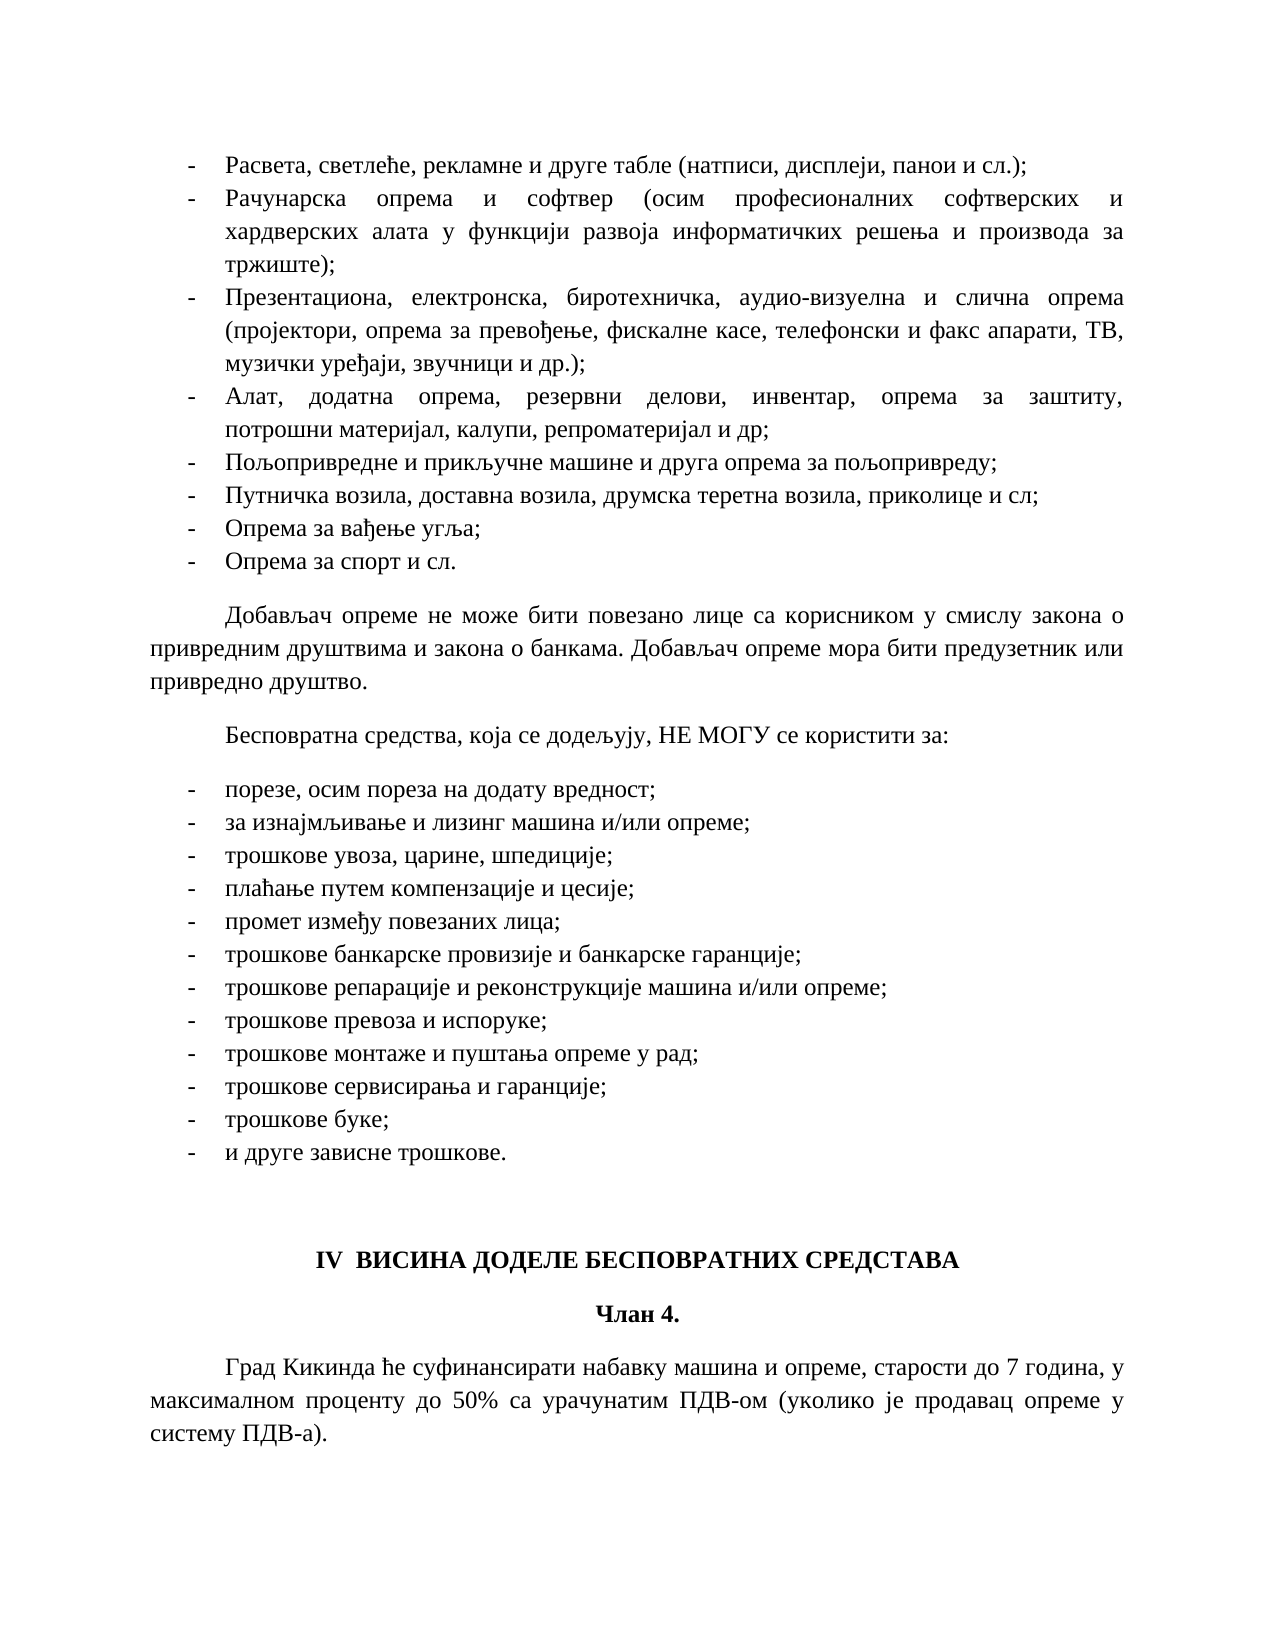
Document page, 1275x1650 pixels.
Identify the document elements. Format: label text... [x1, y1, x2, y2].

list порезе, осим пореза на додату вредност; [187, 774, 1125, 803]
list Опрема за вађење угља; [187, 513, 1125, 542]
list трошкове банкарске провизије и банкарске гаранције; [187, 939, 1125, 968]
text Град Кикинда ће суфинансирати набавку машина и опреме, старости до 7 година, у максималном проценту до 50% са урачунатим ПДВ-ом (уколико је продавац опреме у систему ПДВ-а). [150, 1352, 1125, 1447]
list Алат, додатна опрема, резервни делови, инвентар, опрема за заштиту, потрошни материјал, калупи, репроматеријал и др; [187, 381, 1125, 443]
list трошкове буке; [187, 1104, 1125, 1133]
text Бесповратна средства, која се додељују, НЕ МОГУ се користити за: [150, 720, 1125, 749]
list за изнајмљивање и лизинг машина и/или опреме; [187, 807, 1125, 836]
list Рачунарска опрема и софтвер (осим професионалних софтверских и хардверских алата у функцији развоја информатичких решења и производа за тржиште); [187, 183, 1125, 278]
list Опрема за спорт и сл. [187, 546, 1125, 575]
text Члан 4. [150, 1299, 1125, 1327]
list трошкове превоза и испоруке; [187, 1005, 1125, 1034]
list трошкове сервисирања и гаранције; [187, 1071, 1125, 1100]
list промет између повезаних лица; [187, 906, 1125, 935]
text IV ВИСИНА ДOДЕЛЕ БЕСПOВРАТНИХ СРЕДСТАВА [150, 1245, 1125, 1273]
list Расвета, светлеће, рекламне и друге табле (натписи, дисплеји, панои и сл.); [187, 150, 1125, 179]
list Презентациона, електронска, биротехничка, аудио-визуелна и слична опрема (пројектори, опрема за превођење, фискалне касе, телефонски и факс апарати, ТВ, музички уређаји, звучници и др.); [187, 282, 1125, 377]
list плаћање путем компензације и цесије; [187, 873, 1125, 902]
list трошкове увоза, царине, шпедиције; [187, 840, 1125, 869]
list Пољопривредне и прикључне машине и друга опрема за пољопривреду; [187, 447, 1125, 476]
list трошкове репарације и реконструкције машина и/или опреме; [187, 972, 1125, 1001]
text Добављач опреме не може бити повезано лице са корисником у смислу закона о привредним друштвима и закона о банкама. Добављач опреме мора бити предузетник или привредно друштво. [150, 600, 1125, 695]
list трошкове монтаже и пуштања опреме у рад; [187, 1038, 1125, 1067]
list Путничка возила, доставна возила, друмска теретна возила, приколице и сл; [187, 480, 1125, 509]
list и друге зависне трошкове. [187, 1137, 1125, 1166]
